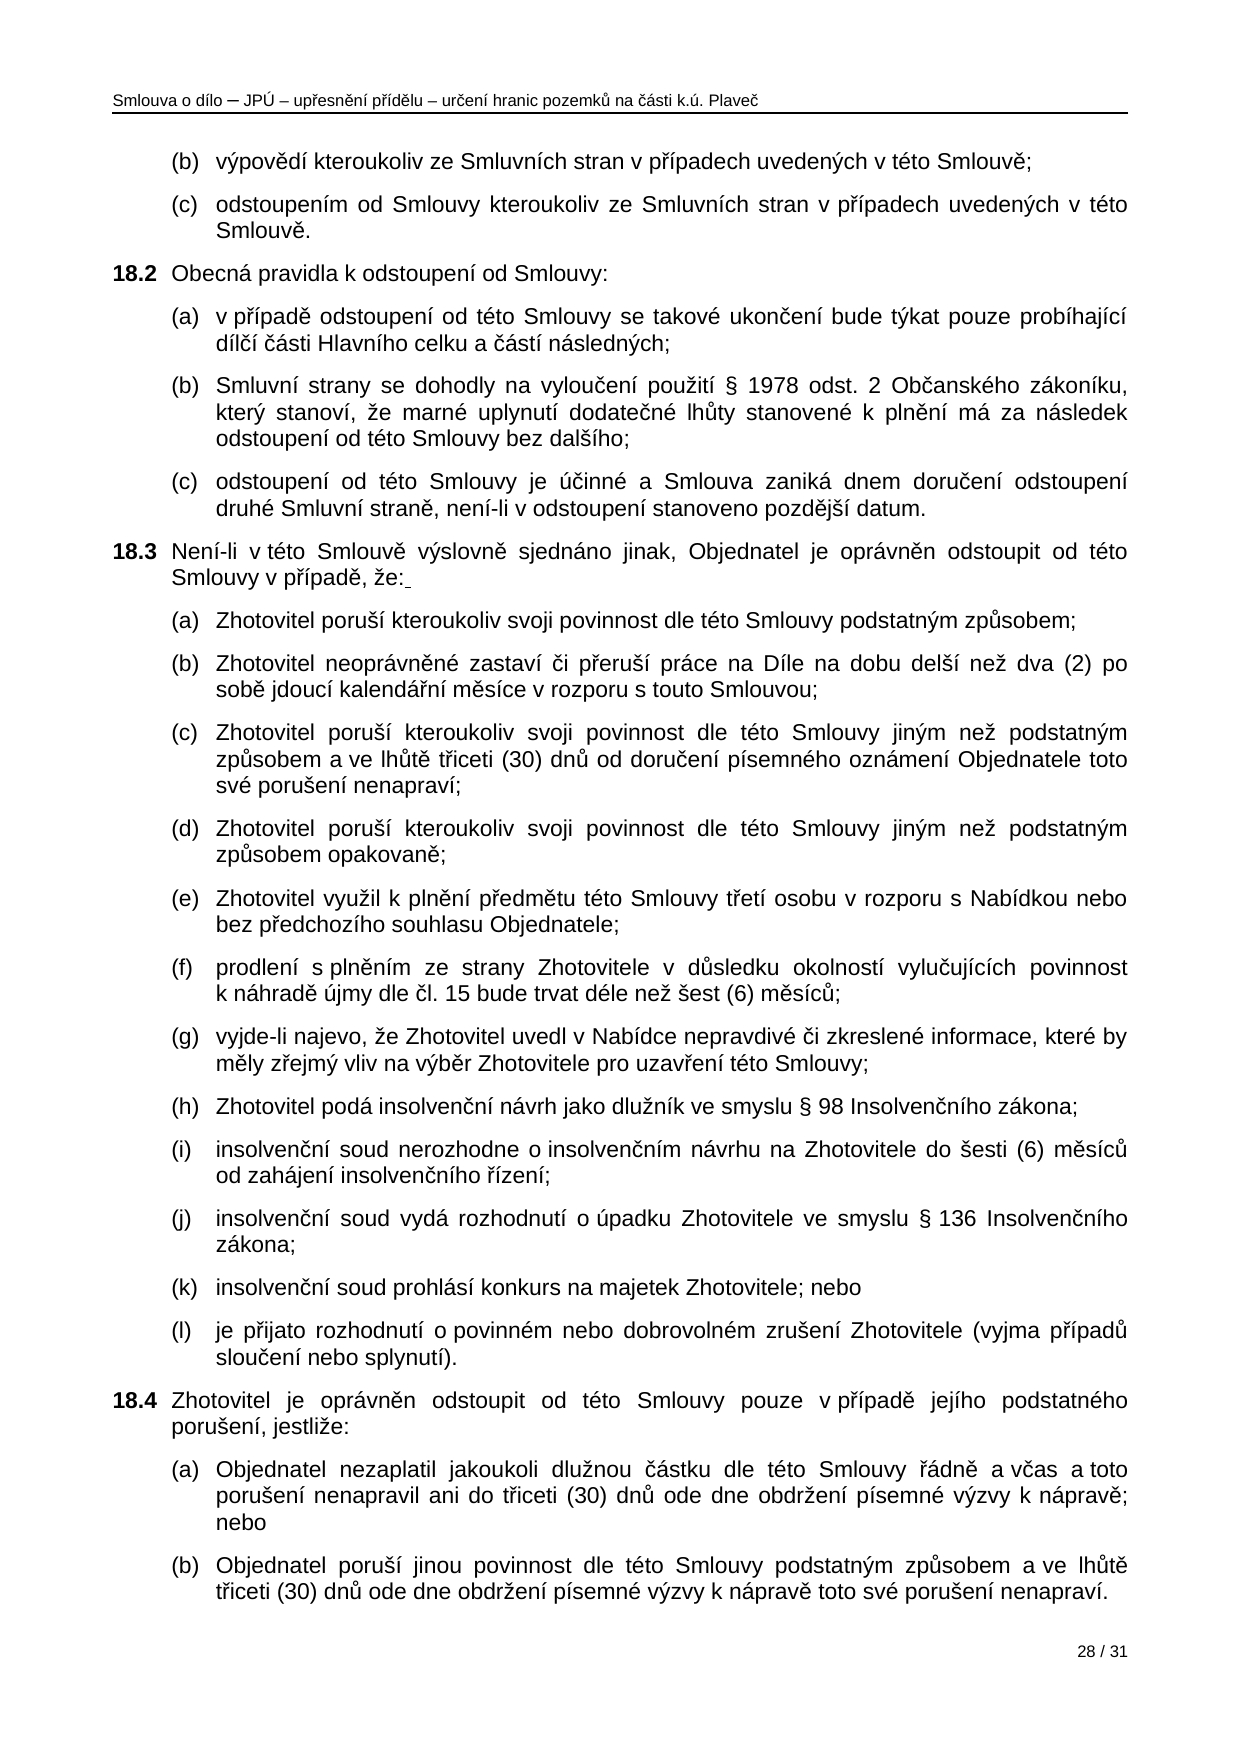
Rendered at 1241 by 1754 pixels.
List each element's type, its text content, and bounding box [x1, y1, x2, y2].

list v případě odstoupení od této Smlouvy se takové ukončení bude týkat pouze probíhající dílčí části Hlavního celku a částí následných; [171, 303, 1128, 356]
list Zhotovitel neoprávněné zastaví či přeruší práce na Díle na dobu delší než dva (2) po sobě jdoucí kalendářní měsíce v rozporu s touto Smlouvou; [171, 650, 1128, 703]
text je přijato rozhodnutí o povinném nebo dobrovolném zrušení Zhotovitele (vyjma případů sloučení nebo splynutí). [171, 1317, 1128, 1370]
text Zhotovitel využil k plnění předmětu této Smlouvy třetí osobu v rozporu s Nabídkou nebo bez předchozího souhlasu Objednatele; [171, 884, 1128, 937]
text insolvenční soud vydá rozhodnutí o úpadku Zhotovitele ve smyslu § 136 Insolvenčního zákona; [171, 1205, 1128, 1258]
text Objednatel poruší jinou povinnost dle této Smlouvy podstatným způsobem a ve lhůtě třiceti (30) dnů ode dne obdržení písemné výzvy k nápravě toto své porušení nenapraví. [171, 1552, 1128, 1604]
text Zhotovitel je oprávněn odstoupit od této Smlouvy pouze v případě jejího podstatného porušení, jestliže: [112, 1387, 1128, 1439]
text odstoupením od Smlouvy kteroukoliv ze Smluvních stran v případech uvedených v této Smlouvě. [171, 191, 1128, 243]
text prodlení s plněním ze strany Zhotovitele v důsledku okolností vylučujících povinnost k náhradě újmy dle čl. 15 bude trvat déle než šest (6) měsíců; [171, 954, 1128, 1007]
text Zhotovitel podá insolvenční návrh jako dlužník ve smyslu § 98 Insolvenčního zákona; [171, 1093, 1128, 1119]
text insolvenční soud prohlásí konkurs na majetek Zhotovitele; nebo [171, 1274, 1128, 1301]
list Objednatel nezaplatil jakoukoli dlužnou částku dle této Smlouvy řádně a včas a toto porušení nenapravil ani do třiceti (30) dnů ode dne obdržení písemné výzvy k nápravě; nebo [171, 1456, 1128, 1535]
text insolvenční soud nerozhodne o insolvenčním návrhu na Zhotovitele do šesti (6) měsíců od zahájení insolvenčního řízení; [171, 1136, 1128, 1188]
text výpovědí kteroukoliv ze Smluvních stran v případech uvedených v této Smlouvě; [171, 148, 1128, 174]
text vyjde-li najevo, že Zhotovitel uvedl v Nabídce nepravdivé či zkreslené informace, které by měly zřejmý vliv na výběr Zhotovitele pro uzavření této Smlouvy; [171, 1023, 1128, 1076]
list Zhotovitel poruší kteroukoliv svoji povinnost dle této Smlouvy podstatným způsobem; [171, 607, 1128, 633]
text Obecná pravidla k odstoupení od Smlouvy: [112, 260, 1128, 286]
text odstoupení od této Smlouvy je účinné a Smlouva zaniká dnem doručení odstoupení druhé Smluvní straně, není-li v odstoupení stanoveno pozdější datum. [171, 468, 1128, 521]
text Smluvní strany se dohodly na vyloučení použití § 1978 odst. 2 Občanského zákoníku, který stanoví, že marné uplynutí dodatečné lhůty stanovené k plnění má za následek odstoupení od této Smlouvy bez dalšího; [171, 372, 1128, 452]
text Zhotovitel poruší kteroukoliv svoji povinnost dle této Smlouvy jiným než podstatným způsobem a ve lhůtě třiceti (30) dnů od doručení písemného oznámení Objednatele toto své porušení nenapraví; [171, 719, 1128, 798]
text Není-li v této Smlouvě výslovně sjednáno jinak, Objednatel je oprávněn odstoupit od této Smlouvy v případě, že: [112, 538, 1128, 590]
text Zhotovitel poruší kteroukoliv svoji povinnost dle této Smlouvy jiným než podstatným způsobem opakovaně; [171, 815, 1128, 868]
